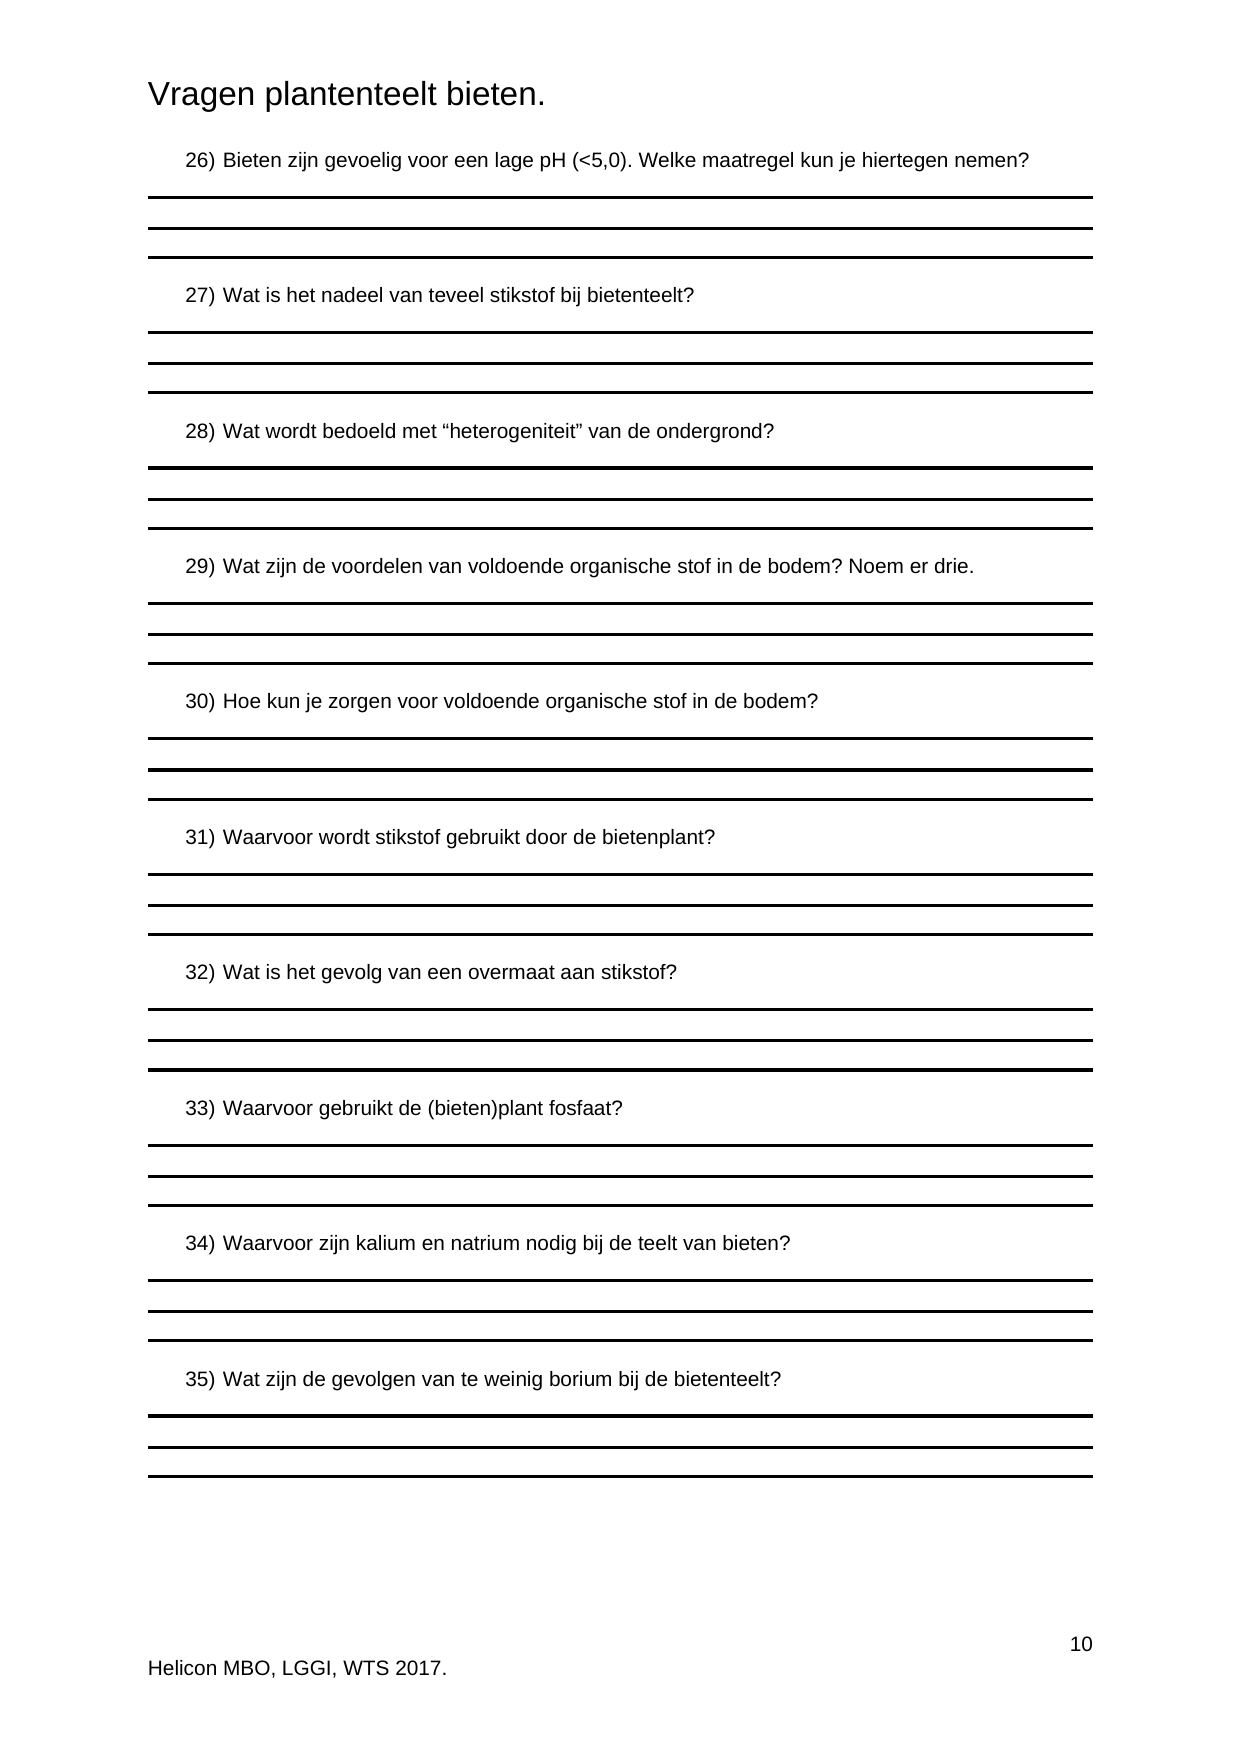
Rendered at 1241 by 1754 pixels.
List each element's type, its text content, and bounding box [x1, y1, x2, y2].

list Wat is het gevolg van een overmaat aan stikstof? [185, 960, 1093, 984]
list Bieten zijn gevoelig voor een lage pH (<5,0). Welke maatregel kun je hiertegen nemen? [185, 148, 1093, 172]
list Wat is het nadeel van teveel stikstof bij bietenteelt? [185, 283, 1093, 307]
list Hoe kun je zorgen voor voldoende organische stof in de bodem? [185, 689, 1093, 713]
list Wat wordt bedoeld met “heterogeniteit” van de ondergrond? [185, 418, 1093, 442]
list Waarvoor zijn kalium en natrium nodig bij de teelt van bieten? [185, 1231, 1093, 1255]
list Waarvoor wordt stikstof gebruikt door de bietenplant? [185, 825, 1093, 849]
list Wat zijn de voordelen van voldoende organische stof in de bodem? Noem er drie. [185, 554, 1093, 578]
list Waarvoor gebruikt de (bieten)plant fosfaat? [185, 1096, 1093, 1119]
list Wat zijn de gevolgen van te weinig borium bij de bietenteelt? [185, 1366, 1093, 1390]
